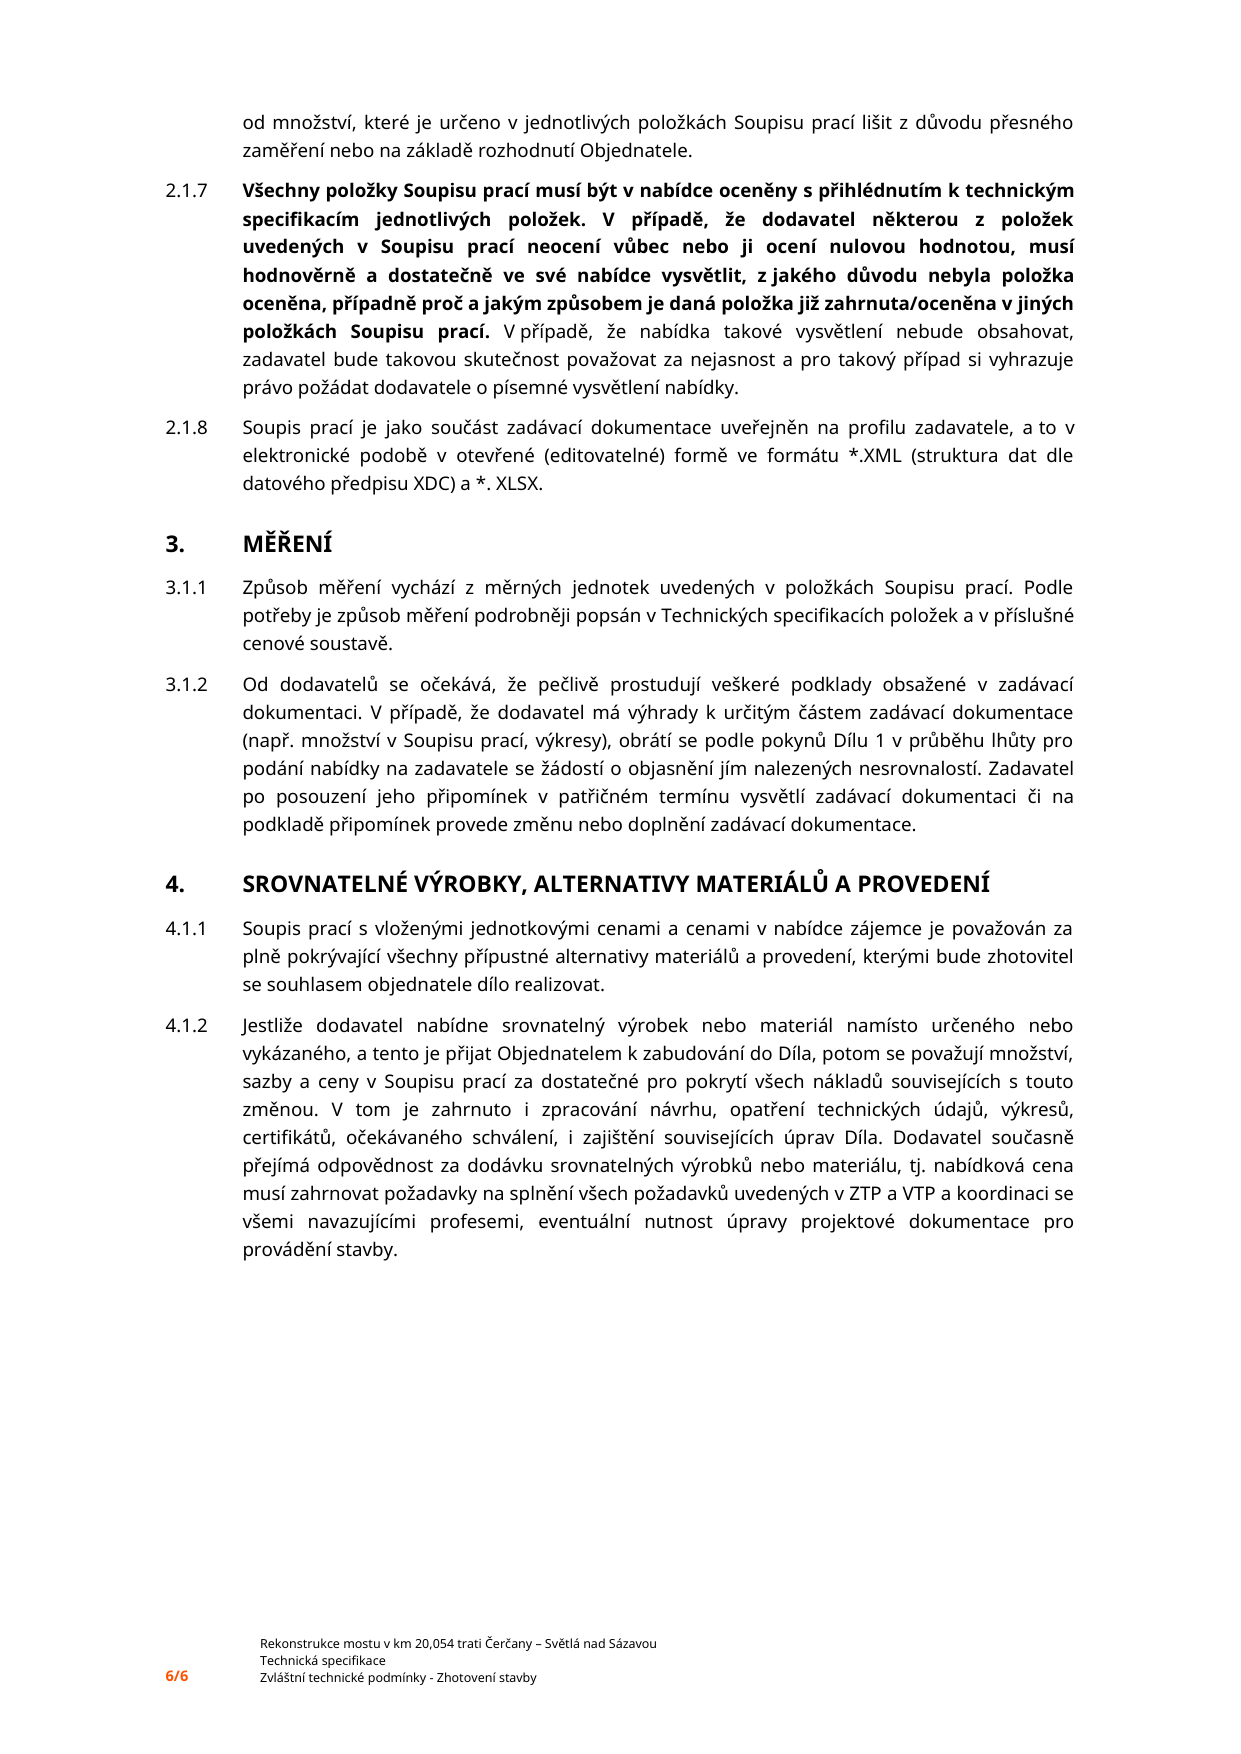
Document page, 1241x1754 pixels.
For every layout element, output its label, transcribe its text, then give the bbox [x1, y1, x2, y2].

text MĚŘENÍ [165, 528, 1075, 559]
text SROVNATELNÉ VÝROBKY, ALTERNATIVY MATERIÁLŮ A PROVEDENÍ [165, 868, 1075, 900]
text Soupis prací je jako součást zadávací dokumentace uveřejněn na profilu zadavatele, a to v elektronické podobě v otevřené (editovatelné) formě ve formátu *.XML (struktura dat dle datového předpisu XDC) a *. XLSX. [165, 414, 1075, 496]
text Všechny položky Soupisu prací musí být v nabídce oceněny s přihlédnutím k technickým specifikacím jednotlivých položek. V případě, že dodavatel některou z položek uvedených v Soupisu prací neocení vůbec nebo ji ocení nulovou hodnotou, musí hodnověrně a dostatečně ve své nabídce vysvětlit, z jakého důvodu nebyla položka oceněna, případně proč a jakým způsobem je daná položka již zahrnuta/oceněna v jiných položkách Soupisu prací. V případě, že nabídka takové vysvětlení nebude obsahovat, zadavatel bude takovou skutečnost považovat za nejasnost a pro takový případ si vyhrazuje právo požádat dodavatele o písemné vysvětlení nabídky. [165, 178, 1075, 399]
text Soupis prací s vloženými jednotkovými cenami a cenami v nabídce zájemce je považován za plně pokrývající všechny přípustné alternativy materiálů a provedení, kterými bude zhotovitel se souhlasem objednatele dílo realizovat. [165, 915, 1075, 997]
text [165, 109, 1075, 163]
text Způsob měření vychází z měrných jednotek uvedených v položkách Soupisu prací. Podle potřeby je způsob měření podrobněji popsán v Technických specifikacích položek a v příslušné cenové soustavě. [165, 574, 1075, 656]
text Od dodavatelů se očekává, že pečlivě prostudují veškeré podklady obsažené v zadávací dokumentaci. V případě, že dodavatel má výhrady k určitým částem zadávací dokumentace (např. množství v Soupisu prací, výkresy), obrátí se podle pokynů Dílu 1 v průběhu lhůty pro podání nabídky na zadavatele se žádostí o objasnění jím nalezených nesrovnalostí. Zadavatel po posouzení jeho připomínek v patřičném termínu vysvětlí zadávací dokumentaci či na podkladě připomínek provede změnu nebo doplnění zadávací dokumentace. [165, 671, 1075, 837]
text Jestliže dodavatel nabídne srovnatelný výrobek nebo materiál namísto určeného nebo vykázaného, a tento je přijat Objednatelem k zabudování do Díla, potom se považují množství, sazby a ceny v Soupisu prací za dostatečné pro pokrytí všech nákladů souvisejících s touto změnou. V tom je zahrnuto i zpracování návrhu, opatření technických údajů, výkresů, certifikátů, očekávaného schválení, i zajištění souvisejících úprav Díla. Dodavatel současně přejímá odpovědnost za dodávku srovnatelných výrobků nebo materiálu, tj. nabídková cena musí zahrnovat požadavky na splnění všech požadavků uvedených v ZTP a VTP a koordinaci se všemi navazujícími profesemi, eventuální nutnost úpravy projektové dokumentace pro provádění stavby. [165, 1012, 1075, 1262]
